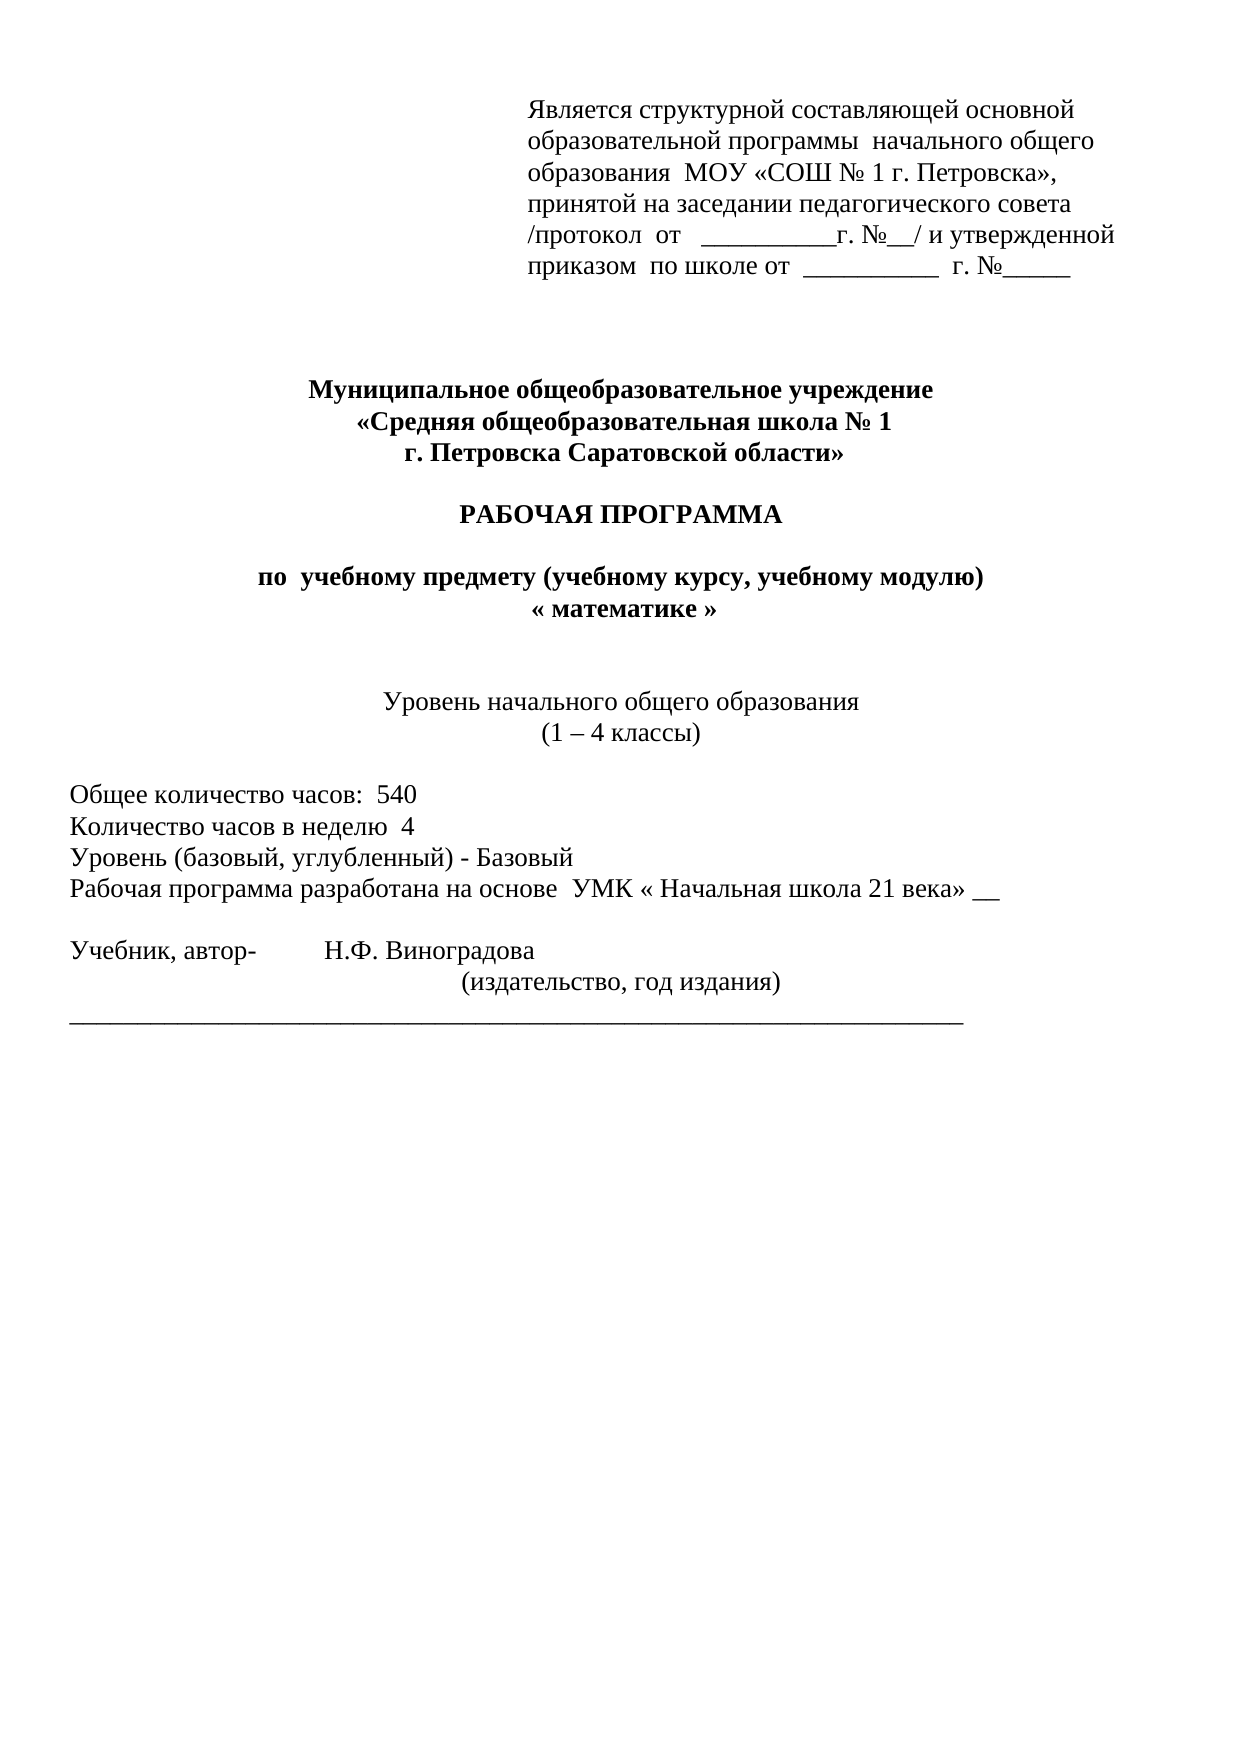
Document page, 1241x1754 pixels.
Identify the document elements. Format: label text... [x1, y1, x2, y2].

text __________________________________________________________________ [69, 997, 1172, 1028]
text Общее количество часов: 540 [69, 778, 1172, 810]
text Уровень начального общего образования [69, 685, 1172, 716]
text (издательство, год издания) [69, 965, 1172, 997]
text Муниципальное общеобразовательное учреждение [69, 374, 1172, 405]
text Количество часов в неделю 4 [69, 810, 1172, 841]
text Рабочая программа разработана на основе УМК « Начальная школа 21 века» __ [69, 872, 1172, 903]
text по учебному предмету (учебному курсу, учебному модулю) [69, 561, 1172, 592]
text (1 – 4 классы) [69, 716, 1172, 747]
text «Средняя общеобразовательная школа № 1 [69, 405, 1172, 436]
text Учебник, автор- Н.Ф. Виноградова [69, 934, 1172, 965]
text Является структурной составляющей основной образовательной программы начального общего образования МОУ «СОШ № 1 г. Петровска», принятой на заседании педагогического совета /протокол от __________г. №__/ и утвержденной приказом по школе от __________ г. №_____ [527, 93, 1172, 280]
text Уровень (базовый, углубленный) - Базовый [69, 841, 1172, 872]
text РАБОЧАЯ ПРОГРАММА [69, 498, 1172, 529]
text г. Петровска Саратовской области» [69, 436, 1172, 467]
text « математике » [69, 592, 1172, 623]
